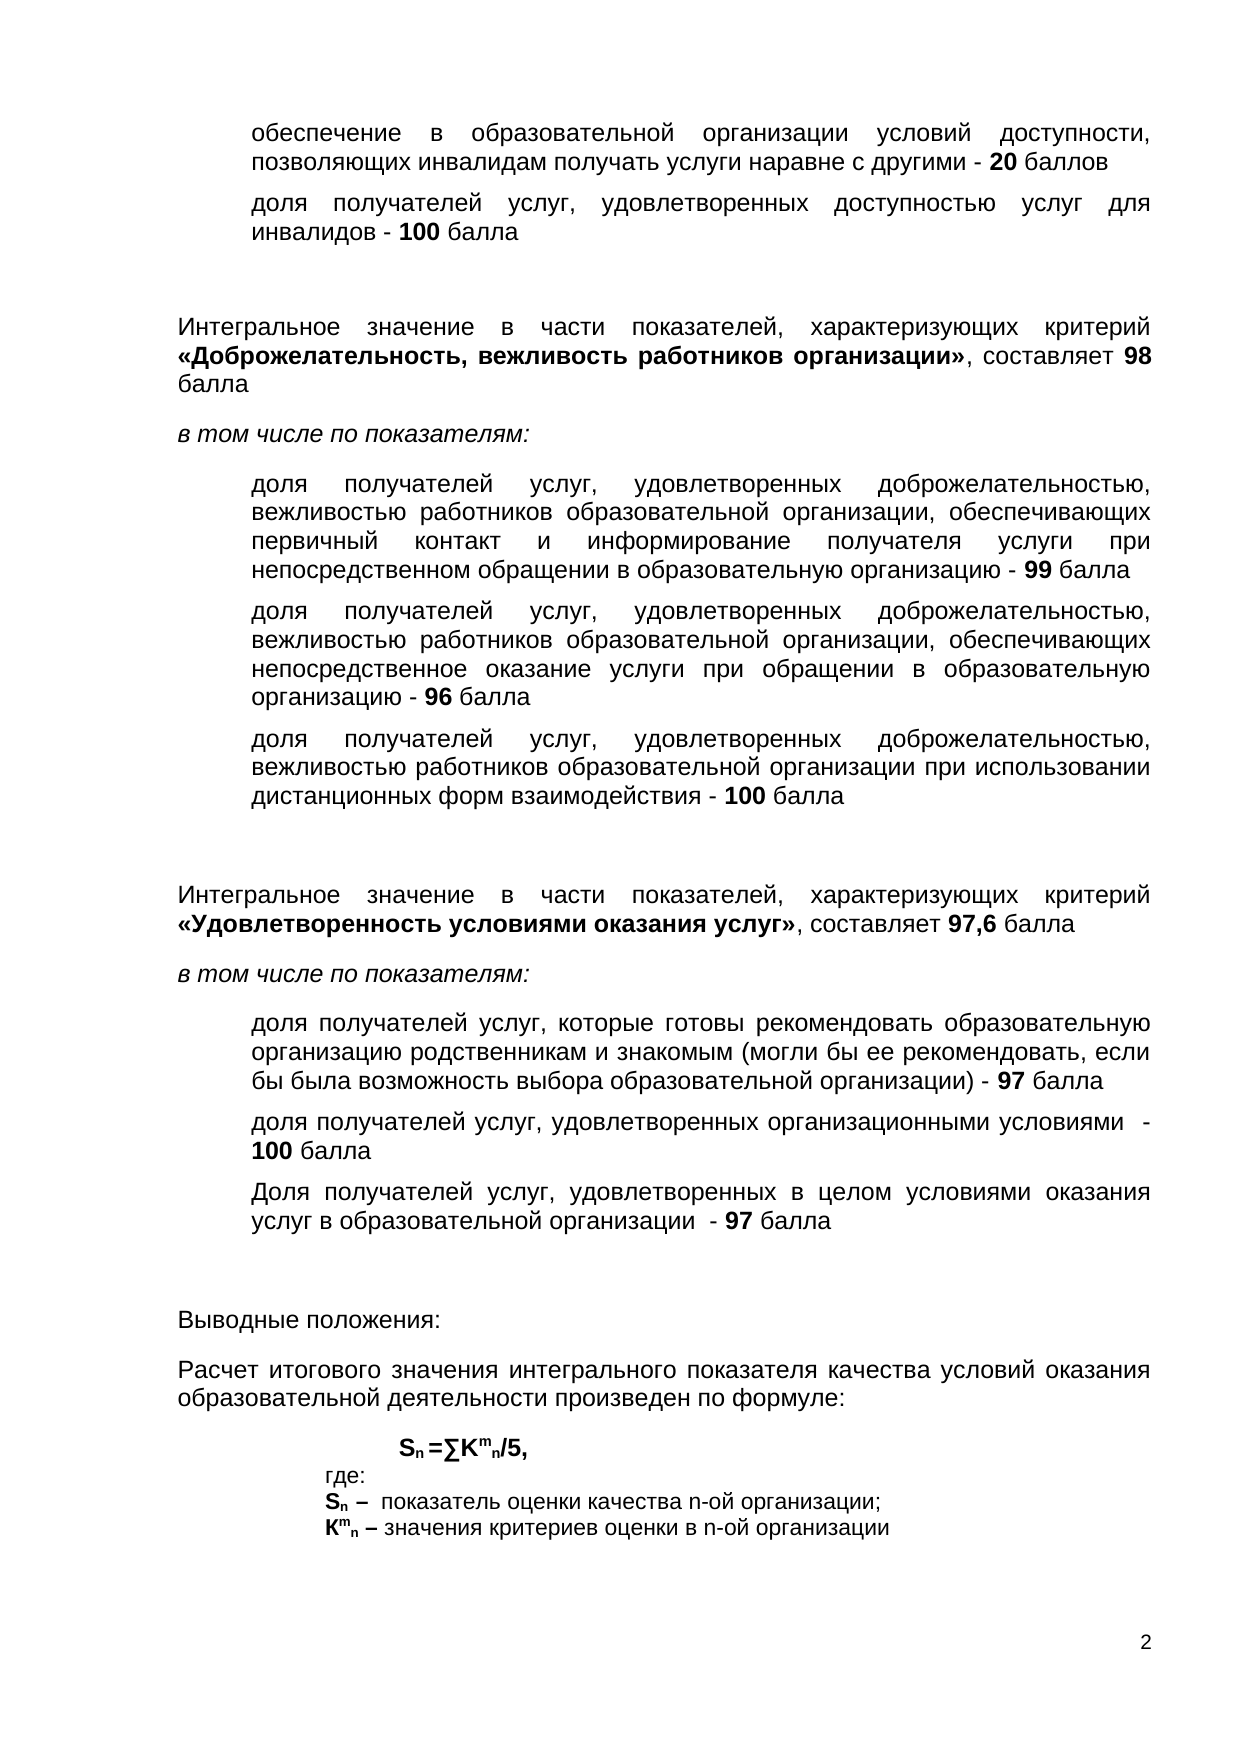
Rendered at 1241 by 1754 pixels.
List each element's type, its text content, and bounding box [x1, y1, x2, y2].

text доля получателей услуг, удовлетворенных доброжелательностью, вежливостью работников образовательной организации при использовании дистанционных форм взаимодействия - 100 балла [251, 723, 1152, 810]
text Sn – показатель оценки качества n-ой организации; [325, 1488, 1152, 1514]
text обеспечение в образовательной организации условий доступности, позволяющих инвалидам получать услуги наравне с другими - 20 баллов [251, 118, 1152, 176]
text доля получателей услуг, удовлетворенных доступностью услуг для инвалидов - 100 балла [251, 188, 1152, 246]
text в том числе по показателям: [177, 419, 1152, 448]
text в том числе по показателям: [177, 959, 1152, 987]
text доля получателей услуг, удовлетворенных доброжелательностью, вежливостью работников образовательной организации, обеспечивающих первичный контакт и информирование получателя услуги при непосредственном обращении в образовательную организацию - 99 балла [251, 468, 1152, 583]
text Интегральное значение в части показателей, характеризующих критерий «Доброжелательность, вежливость работников организации», составляет 98 балла [177, 312, 1152, 398]
text где: [325, 1462, 1152, 1488]
text Доля получателей услуг, удовлетворенных в целом условиями оказания услуг в образовательной организации - 97 балла [251, 1177, 1152, 1234]
text доля получателей услуг, которые готовы рекомендовать образовательную организацию родственникам и знакомым (могли бы ее рекомендовать, если бы была возможность выбора образовательной организации) - 97 балла [251, 1008, 1152, 1094]
text Выводные положения: [177, 1305, 1152, 1334]
text Кmn – значения критериев оценки в n-ой организации [325, 1514, 1152, 1541]
text доля получателей услуг, удовлетворенных организационными условиями - 100 балла [251, 1107, 1152, 1164]
text Расчет итогового значения интегрального показателя качества условий оказания образовательной деятельности произведен по формуле: [177, 1354, 1152, 1412]
text доля получателей услуг, удовлетворенных доброжелательностью, вежливостью работников образовательной организации, обеспечивающих непосредственное оказание услуги при обращении в образовательную организацию - 96 балла [251, 596, 1152, 711]
text Интегральное значение в части показателей, характеризующих критерий «Удовлетворенность условиями оказания услуг», составляет 97,6 балла [177, 880, 1152, 938]
text Sn =∑Kmn/5, [398, 1433, 1152, 1462]
